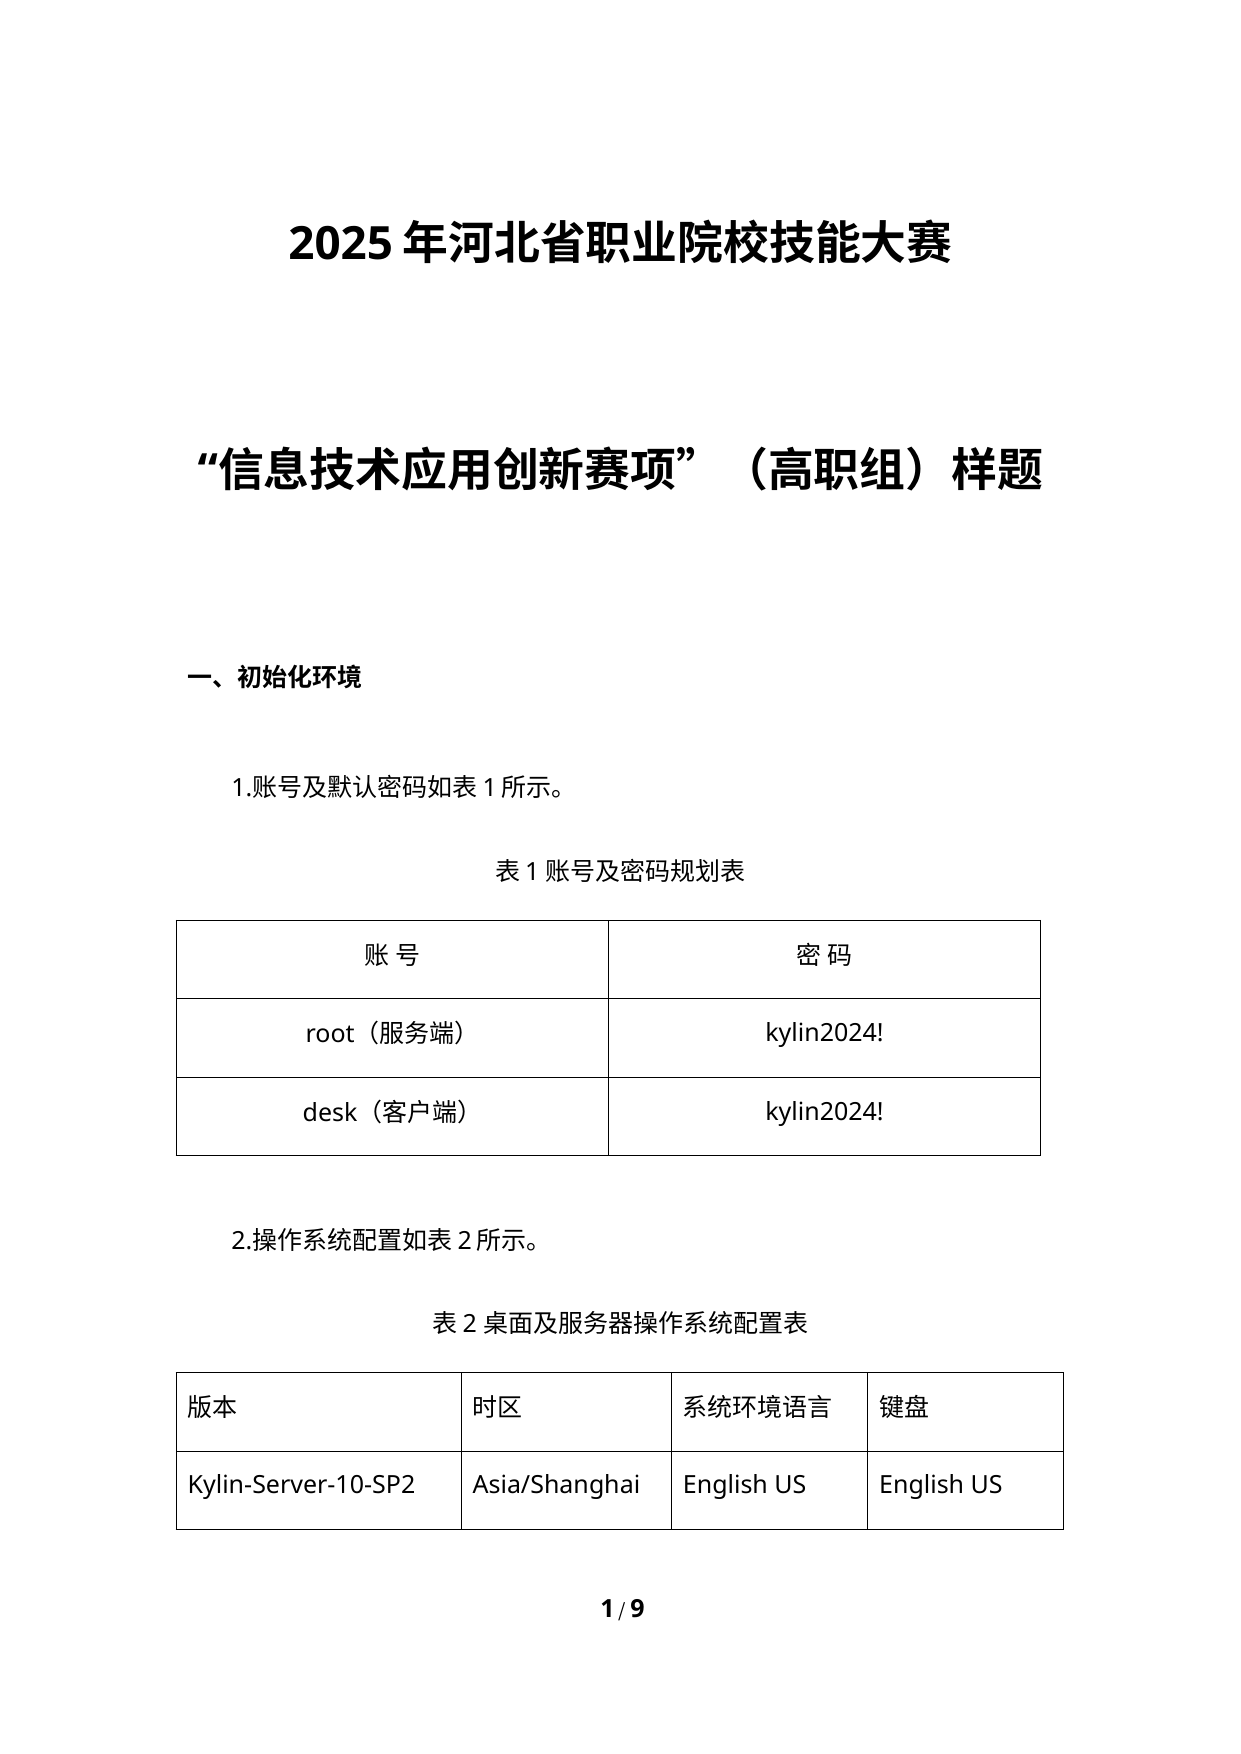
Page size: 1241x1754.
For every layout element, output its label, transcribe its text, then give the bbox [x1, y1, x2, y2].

table_header 时区 [462, 1373, 671, 1451]
table_cell kylin2024! [609, 999, 1040, 1077]
table_header 键盘 [868, 1373, 1063, 1451]
table_cell kylin2024! [609, 1078, 1040, 1155]
table_cell English US (UTF-8) [672, 1452, 867, 1529]
table_header 系统环境语言 [672, 1373, 867, 1451]
subtitle 2025年河北省职业院校技能大赛 [187, 191, 1053, 288]
table_header 账 号 [177, 921, 608, 998]
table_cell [177, 1452, 461, 1529]
table_cell desk（客户端） [177, 1078, 608, 1155]
subtitle “信息技术应用创新赛项”（高职组）样题 [187, 418, 1053, 515]
subtitle 一、初始化环境 [187, 643, 1053, 708]
table_header 版本 [177, 1373, 461, 1451]
table_cell Asia/Shanghai [462, 1452, 671, 1529]
text 表1 账号及密码规划表 [187, 837, 1053, 902]
table_cell English US [868, 1452, 1063, 1529]
text 2.操作系统配置如表2所示。 [187, 1206, 1053, 1271]
table_header 密 码 [609, 921, 1040, 998]
table_cell root（服务端） [177, 999, 608, 1077]
text 1.账号及默认密码如表1所示。 [187, 753, 1053, 818]
text 表2 桌面及服务器操作系统配置表 [187, 1289, 1053, 1354]
